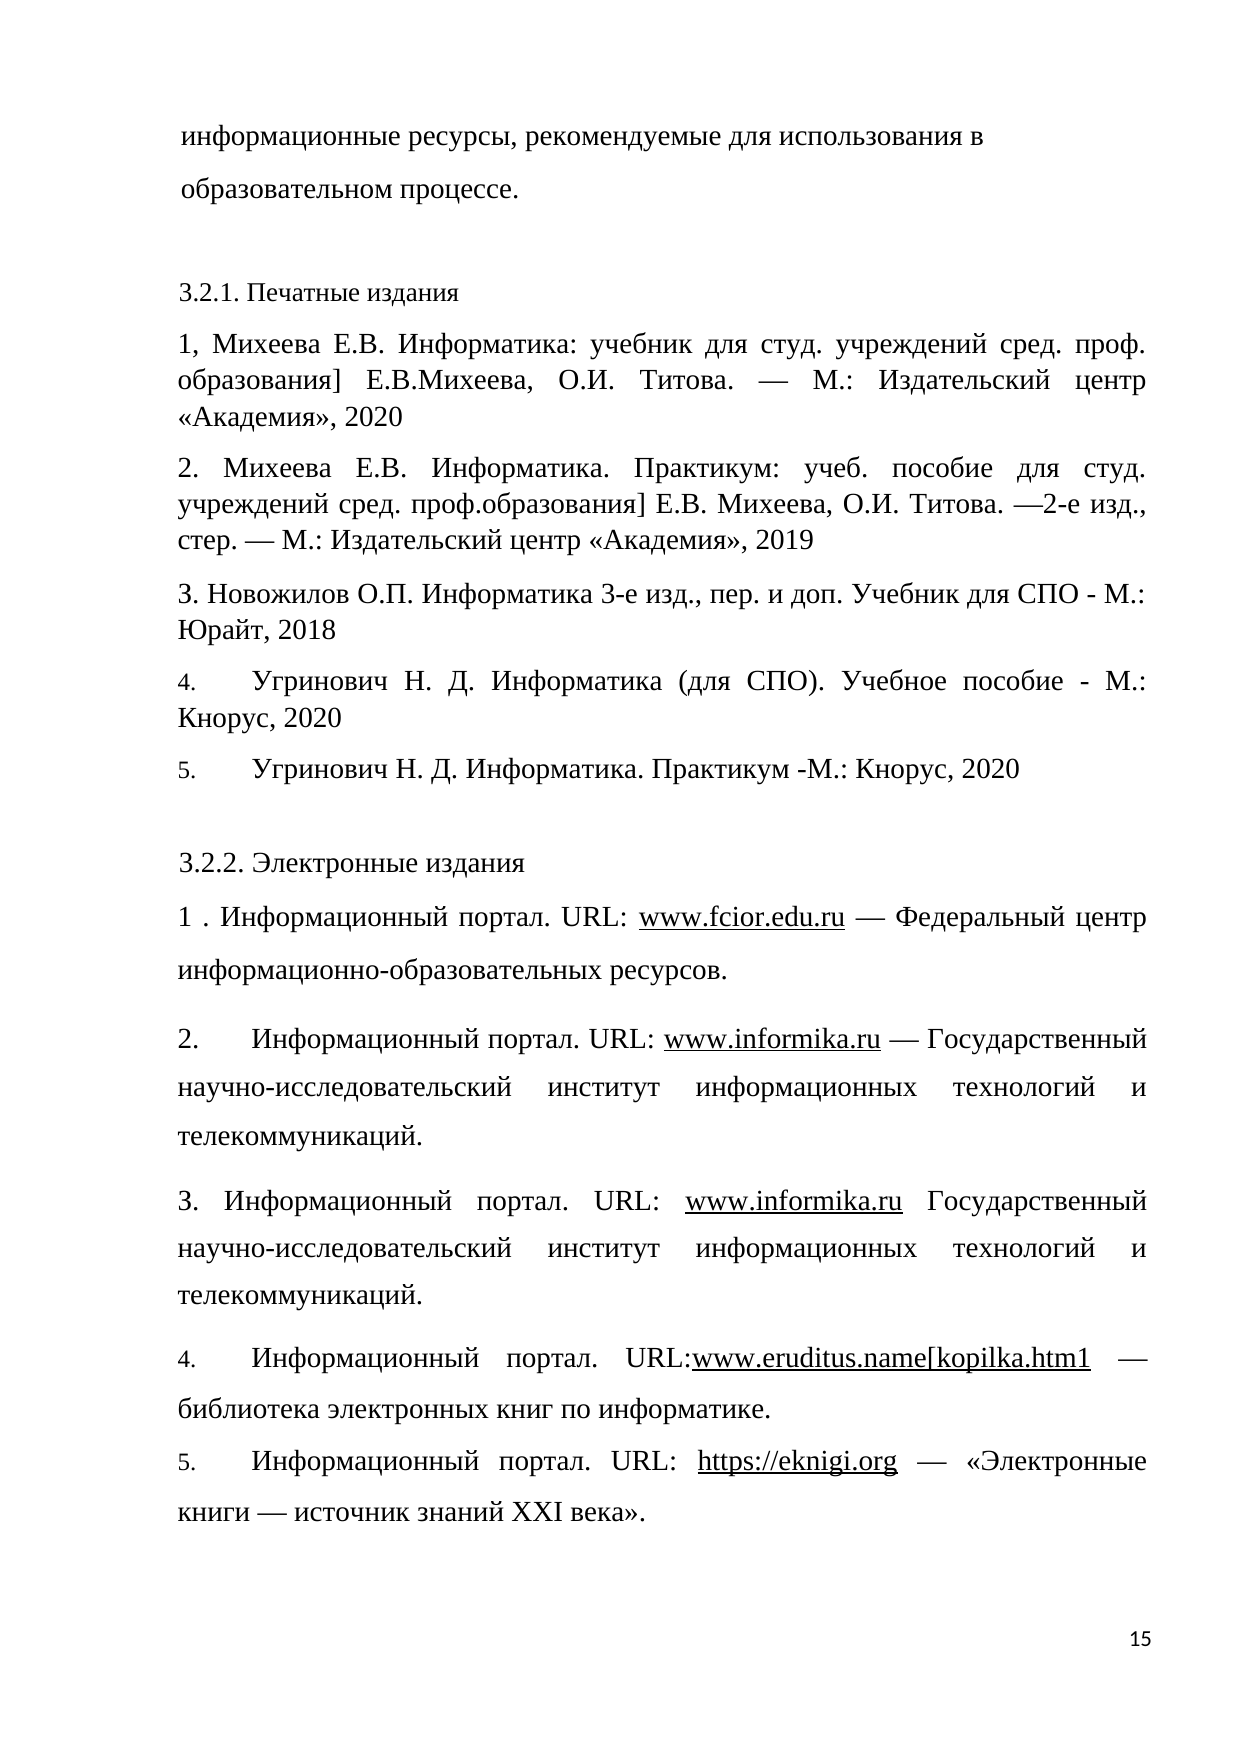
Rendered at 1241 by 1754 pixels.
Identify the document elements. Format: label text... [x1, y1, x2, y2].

list Угринович Н. Д. Информатика (для СПО). Учебное пособие - М.: Кнорус, 2020 [177, 663, 1147, 734]
list Информационный портал. URL: https://eknigi.org — «Электронные книги — источник знаний XXI века». [177, 1443, 1147, 1528]
text 3.2.1. Печатные издания [179, 276, 1152, 307]
text 2. Михеева Е.В. Информатика. Практикум: учеб. пособие для студ. учреждений сред. проф.образования] Е.В. Михеева, О.И. Титова. —2-е изд., стер. — М.: Издательский центр «Академия», 2019 [177, 450, 1147, 556]
text 3.2.2. Электронные издания [179, 845, 1152, 878]
list Информационный портал. URL:www.eruditus.name[kopilka.htm1 — библиотека электронных книг по информатике. [177, 1340, 1147, 1425]
text З. Информационный портал. URL: www.informika.ru Государственный научно-исследовательский институт информационных технологий и телекоммуникаций. [177, 1183, 1147, 1310]
text 1 . Информационный портал. URL: www.fcior.edu.ru — Федеральный центр информационно-образовательных ресурсов. [177, 899, 1147, 985]
text З. Новожилов О.П. Информатика 3-е изд., пер. и доп. Учебник для СПО - М.: Юрайт, 2018 [177, 576, 1147, 646]
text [181, 118, 1153, 204]
list Угринович Н. Д. Информатика. Практикум -М.: Кнорус, 2020 [177, 751, 1147, 785]
text 1, Михеева Е.В. Информатика: учебник для студ. учреждений сред. проф. образования] Е.В.Михеева, О.И. Титова. — М.: Издательский центр «Академия», 2020 [177, 326, 1147, 432]
text 2. Информационный портал. URL: www.informika.ru — Государственный научно-исследовательский институт информационных технологий и телекоммуникаций. [177, 1021, 1147, 1151]
